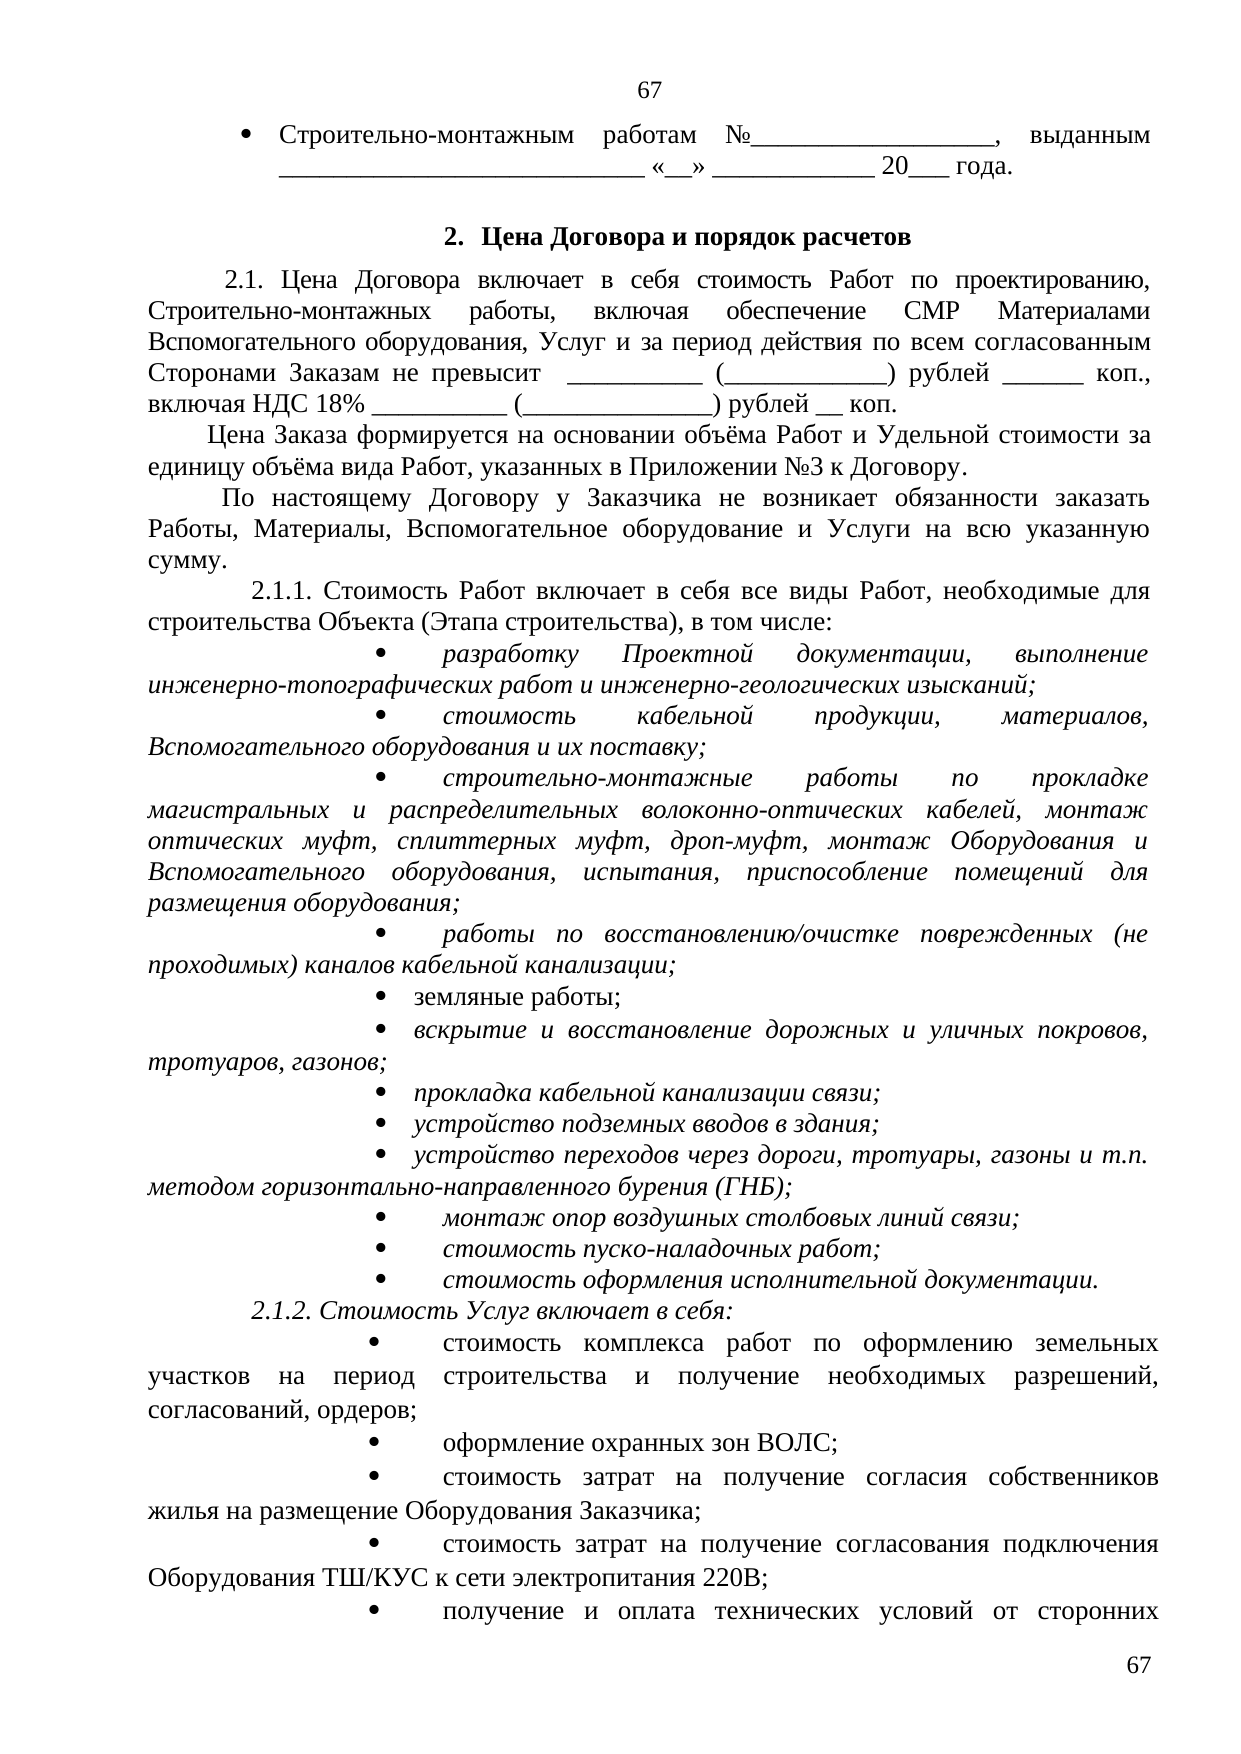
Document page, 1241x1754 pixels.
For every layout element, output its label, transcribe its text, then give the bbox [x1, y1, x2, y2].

list монтаж опор воздушных столбовых линий связи; [148, 1201, 1152, 1232]
list работы по восстановлению/очистке поврежденных (не проходимых) каналов кабельной канализации; [148, 917, 1152, 980]
list стоимость комплекса работ по оформлению земельных участков на период строительства и получение необходимых разрешений, согласований, ордеров; [148, 1326, 1160, 1424]
list прокладка кабельной канализации связи; [148, 1076, 1152, 1107]
list стоимость затрат на получение согласия собственников жилья на размещение Оборудования Заказчика; [148, 1460, 1160, 1525]
text По настоящему Договору у Заказчика не возникает обязанности заказать Работы, Материалы, Вспомогательное оборудование и Услуги на всю указанную сумму. [148, 481, 1152, 574]
list стоимость оформления исполнительной документации. [148, 1263, 1152, 1294]
list Цена Договора и порядок расчетов [204, 221, 1152, 252]
list стоимость затрат на получение согласования подключения Оборудования ТШ/КУС к сети электропитания 220В; [148, 1527, 1160, 1592]
text 2.1.1. Стоимость Работ включает в себя все виды Работ, необходимые для строительства Объекта (Этапа строительства), в том числе: [148, 574, 1152, 637]
list строительно-монтажные работы по прокладке магистральных и распределительных волоконно-оптических кабелей, монтаж оптических муфт, сплиттерных муфт, дроп-муфт, монтаж Оборудования и Вспомогательного оборудования, испытания, приспособление помещений для размещения оборудования; [148, 761, 1152, 917]
list земляные работы; [148, 980, 1160, 1011]
list стоимость пуско-наладочных работ; [148, 1232, 1152, 1263]
subtitle 2.1. Цена Договора включает в себя стоимость Работ по проектированию, Строительно-монтажных работы, включая обеспечение СМР Материалами Вспомогательного оборудования, Услуг и за период действия по всем согласованным Сторонами Заказам не превысит __________ (____________) рублей ______ коп., включая НДС 18% __________ (______________) рублей __ коп. [148, 263, 1152, 419]
list вскрытие и восстановление дорожных и уличных покровов, тротуаров, газонов; [148, 1013, 1152, 1076]
list устройство подземных вводов в здания; [148, 1107, 1152, 1138]
list разработку Проектной документации, выполнение инженерно-топографических работ и инженерно-геологических изысканий; [148, 637, 1152, 699]
list Строительно-монтажным работам №__________________, выданным ___________________________ «__» ____________ 20___ года. [241, 118, 1152, 181]
subtitle Цена Заказа формируется на основании объёма Работ и Удельной стоимости за единицу объёма вида Работ, указанных в Приложении №3 к Договору. [148, 419, 1152, 481]
list оформление охранных зон ВОЛС; [148, 1426, 1160, 1458]
list стоимость кабельной продукции, материалов, Вспомогательного оборудования и их поставку; [148, 699, 1152, 761]
text 2.1.2. Стоимость Услуг включает в себя: [148, 1294, 1152, 1326]
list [148, 1594, 1160, 1626]
list устройство переходов через дороги, тротуары, газоны и т.п. методом горизонтально-направленного бурения (ГНБ); [148, 1138, 1152, 1201]
